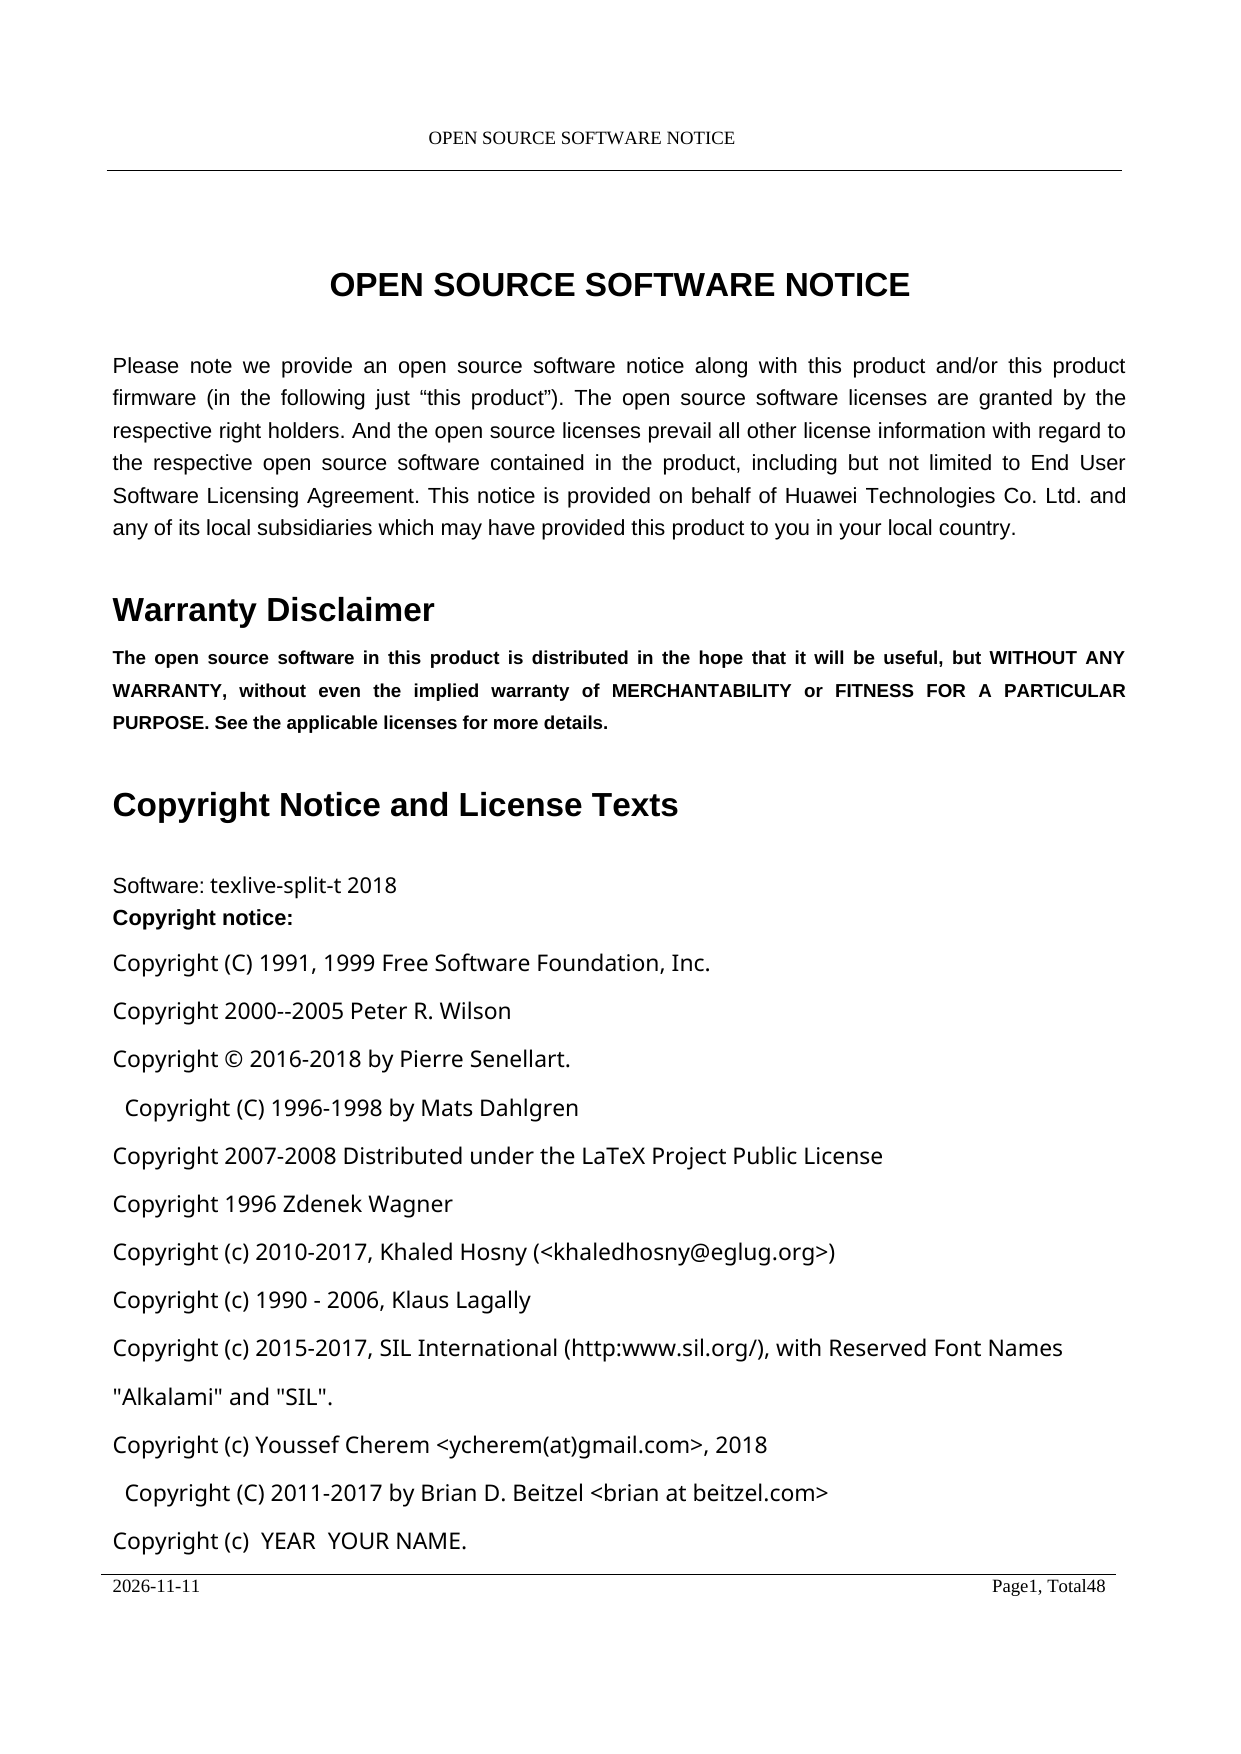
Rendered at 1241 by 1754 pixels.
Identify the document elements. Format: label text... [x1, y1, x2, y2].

text Warranty Disclaimer [112, 576, 1128, 641]
text Copyright (c) 1990 - 2006, Klaus Lagally [112, 1283, 1128, 1316]
text Copyright (c) 2010-2017, Khaled Hosny (<khaledhosny@eglug.org>) [112, 1235, 1128, 1268]
text Copyright (c) Youssef Cherem <ycherem(at)gmail.com>, 2018 [112, 1428, 1128, 1461]
text Copyright (C) 1996-1998 by Mats Dahlgren [112, 1091, 1128, 1123]
text Please note we provide an open source software notice along with this product and/or this product firmware (in the following just “this product”). The open source software licenses are granted by the respective right holders. And the open source licenses prevail all other license information with regard to the respective open source software contained in the product, including but not limited to End User Software Licensing Agreement. This notice is provided on behalf of Huawei Technologies Co. Ltd. and any of its local subsidiaries which may have provided this product to you in your local country. [112, 349, 1128, 544]
text Copyright (c) 2015-2017, SIL International (http:www.sil.org/), with Reserved Font Names "Alkalami" and "SIL". [112, 1332, 1128, 1413]
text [112, 1477, 1128, 1509]
text Copyright 2007-2008 Distributed under the LaTeX Project Public License [112, 1139, 1128, 1172]
text Copyright (c) YEAR YOUR NAME. [112, 1525, 1128, 1557]
text Copyright 1996 Zdenek Wagner [112, 1187, 1128, 1220]
text Copyright 2000--2005 Peter R. Wilson [112, 995, 1128, 1027]
text Copyright notice: [112, 901, 1128, 934]
text The open source software in this product is distributed in the hope that it will be useful, but WITHOUT ANY WARRANTY, without even the implied warranty of MERCHANTABILITY or FITNESS FOR A PARTICULAR PURPOSE. See the applicable licenses for more details. [112, 641, 1128, 739]
text Software: texlive-split-t 2018 [112, 869, 1128, 901]
text OPEN SOURCE SOFTWARE NOTICE [112, 251, 1128, 316]
text Copyright (C) 1991, 1999 Free Software Foundation, Inc. [112, 947, 1128, 979]
text Copyright © 2016-2018 by Pierre Senellart. [112, 1043, 1128, 1075]
text Copyright Notice and License Texts [112, 771, 1128, 836]
